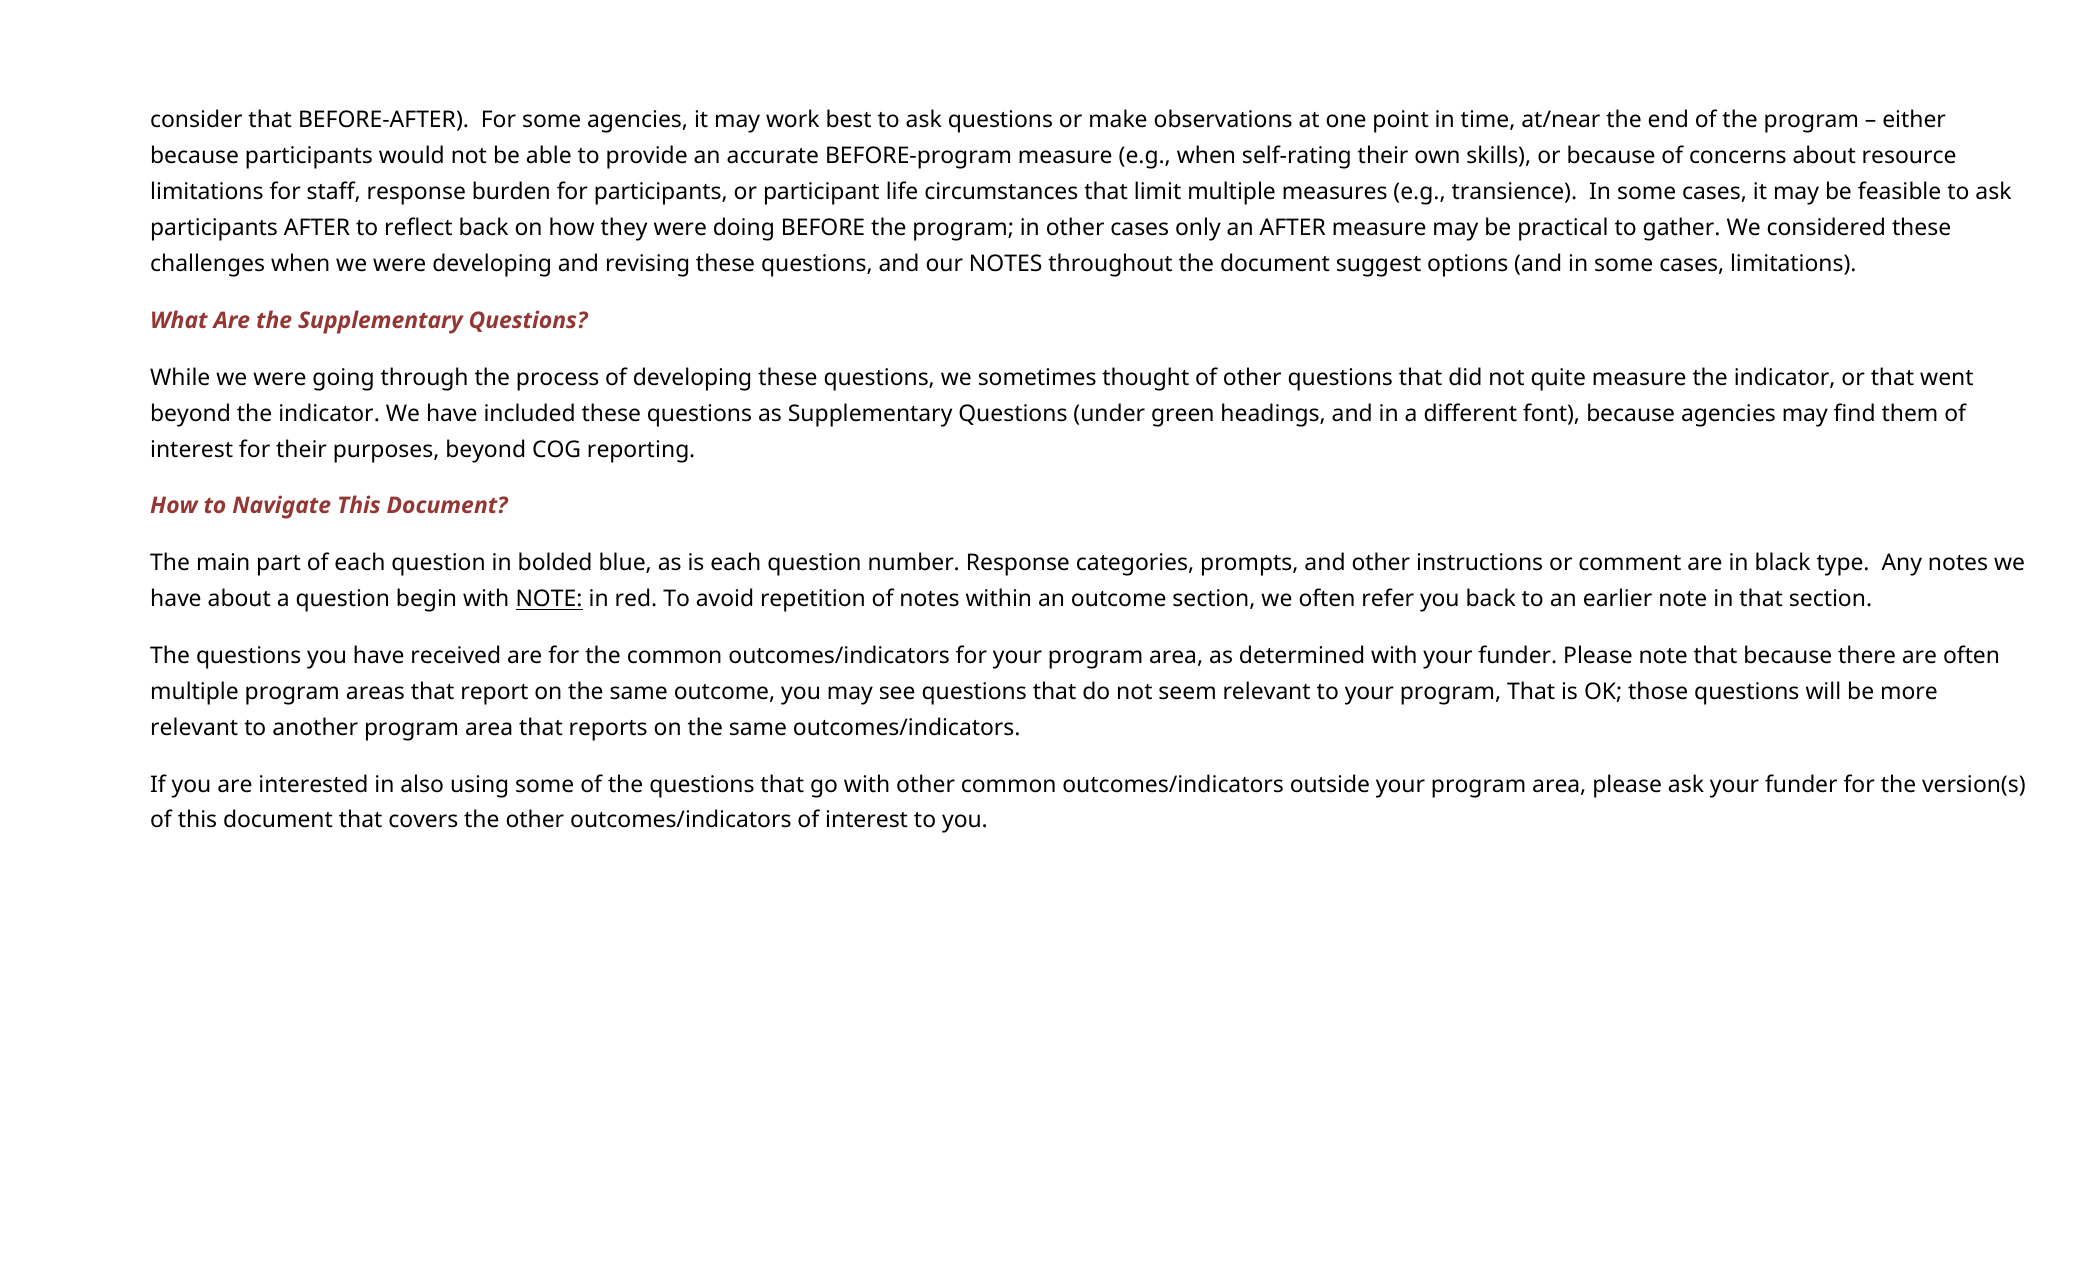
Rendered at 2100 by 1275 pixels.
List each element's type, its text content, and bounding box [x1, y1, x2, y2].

text The main part of each question in bolded blue, as is each question number. Response categories, prompts, and other instructions or comment are in black type. Any notes we have about a question begin with NOTE: in red. To avoid repetition of notes within an outcome section, we often refer you back to an earlier note in that section. [150, 546, 2030, 613]
text What Are the Supplementary Questions? [150, 304, 2030, 335]
text While we were going through the process of developing these questions, we sometimes thought of other questions that did not quite measure the indicator, or that went beyond the indicator. We have included these questions as Supplementary Questions (under green headings, and in a different font), because agencies may find them of interest for their purposes, beyond COG reporting. [150, 361, 2030, 464]
text If you are interested in also using some of the questions that go with other common outcomes/indicators outside your program area, please ask your funder for the version(s) of this document that covers the other outcomes/indicators of interest to you. [150, 767, 2030, 835]
text The questions you have received are for the common outcomes/indicators for your program area, as determined with your funder. Please note that because there are often multiple program areas that report on the same outcome, you may see questions that do not seem relevant to your program, That is OK; those questions will be more relevant to another program area that reports on the same outcomes/indicators. [150, 639, 2030, 742]
text How to Navigate This Document? [150, 489, 2030, 521]
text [150, 103, 2030, 278]
